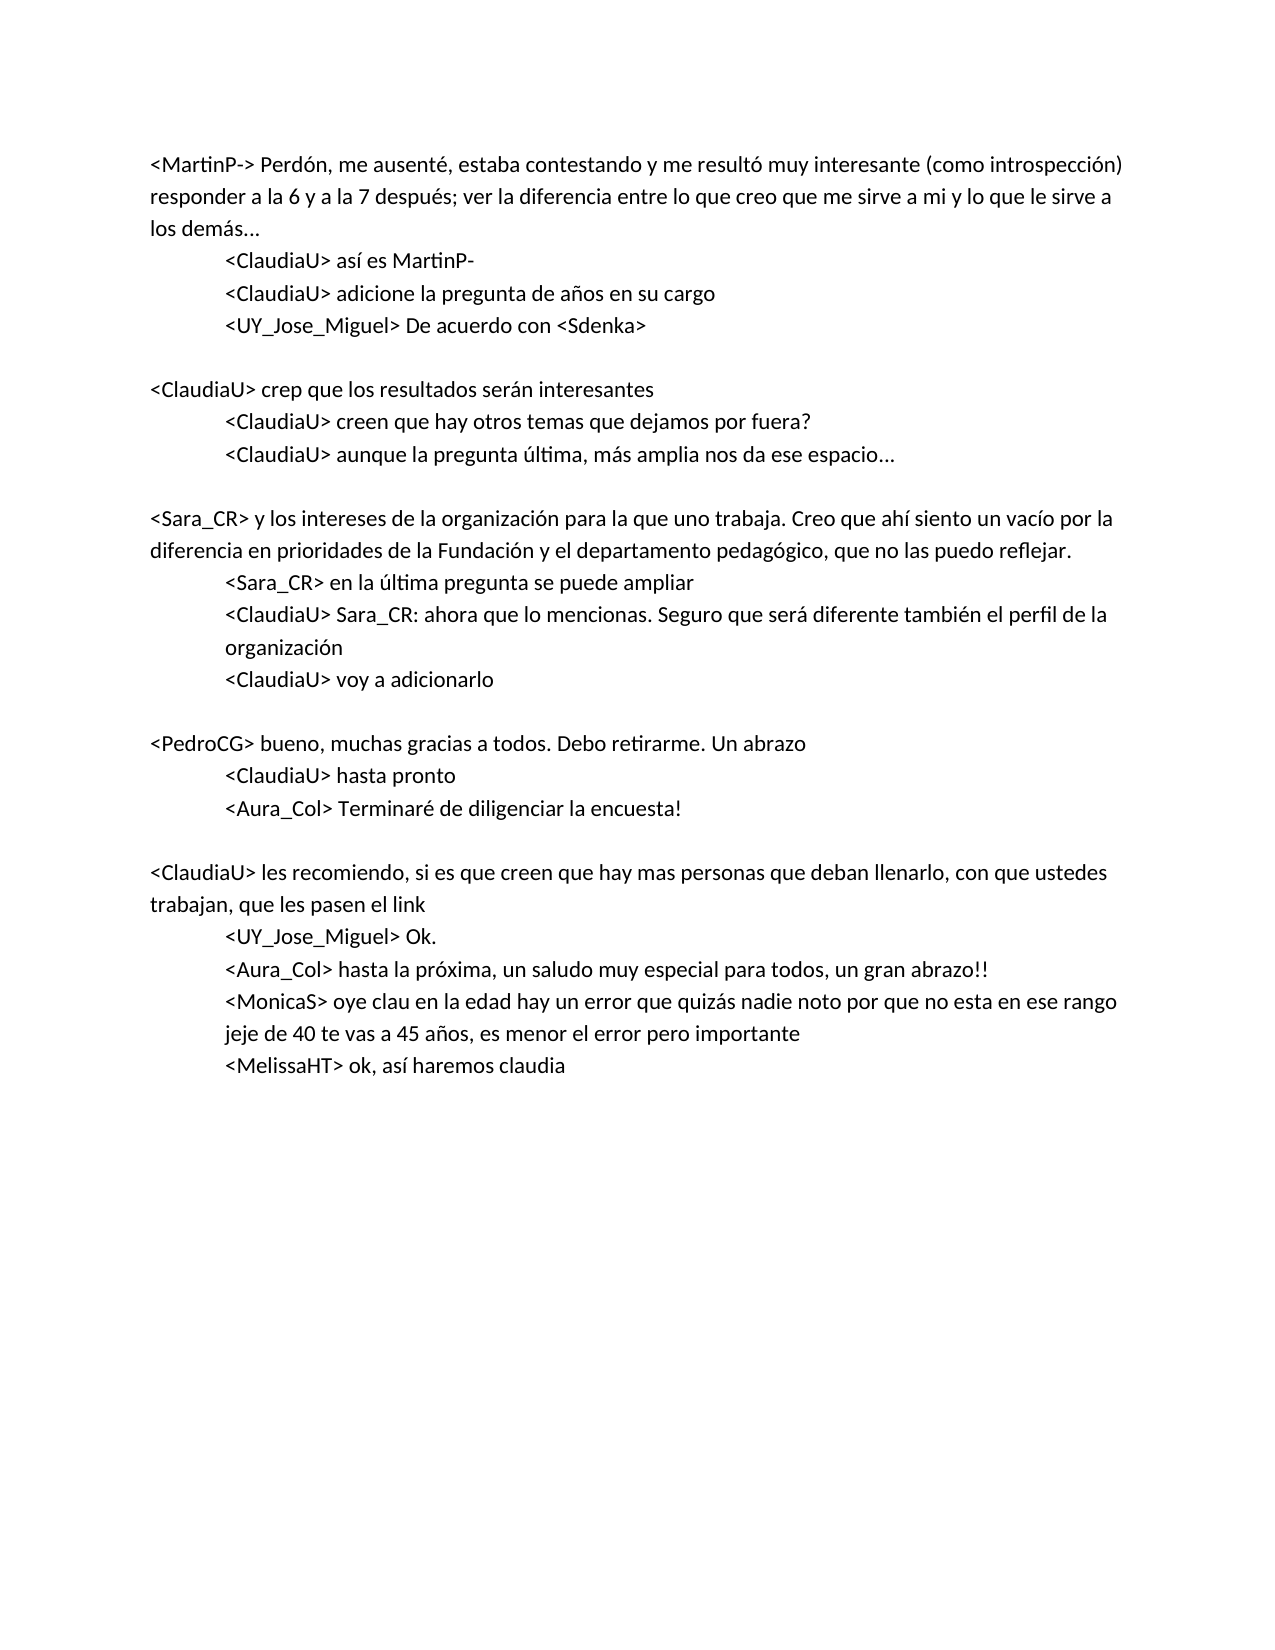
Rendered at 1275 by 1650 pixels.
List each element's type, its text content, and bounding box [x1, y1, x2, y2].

text <Aura_Col> Terminaré de diligenciar la encuesta! [150, 794, 1125, 822]
text <MonicaS> oye clau en la edad hay un error que quizás nadie noto por que no esta en ese rango jeje de 40 te vas a 45 años, es menor el error pero importante [225, 987, 1125, 1047]
text <MartinP-> Perdón, me ausenté, estaba contestando y me resultó muy interesante (como introspección) responder a la 6 y a la 7 después; ver la diferencia entre lo que creo que me sirve a mi y lo que le sirve a los demás... [150, 150, 1125, 242]
text <UY_Jose_Miguel> De acuerdo con <Sdenka> [150, 311, 1125, 339]
text <ClaudiaU> creen que hay otros temas que dejamos por fuera? [150, 407, 1125, 436]
text <ClaudiaU> les recomiendo, si es que creen que hay mas personas que deban llenarlo, con que ustedes trabajan, que les pasen el link [150, 858, 1125, 918]
text <ClaudiaU> hasta pronto [150, 762, 1125, 789]
text <MelissaHT> ok, así haremos claudia [150, 1051, 1125, 1079]
text <Sara_CR> y los intereses de la organización para la que uno trabaja. Creo que ahí siento un vacío por la diferencia en prioridades de la Fundación y el departamento pedagógico, que no las puedo reflejar. [150, 504, 1125, 564]
text <ClaudiaU> adicione la pregunta de años en su cargo [150, 279, 1125, 307]
text <UY_Jose_Miguel> Ok. [150, 922, 1125, 951]
text <PedroCG> bueno, muchas gracias a todos. Debo retirarme. Un abrazo [150, 729, 1125, 757]
text <ClaudiaU> aunque la pregunta última, más amplia nos da ese espacio... [150, 440, 1125, 468]
text <ClaudiaU> voy a adicionarlo [150, 665, 1125, 693]
text <ClaudiaU> Sara_CR: ahora que lo mencionas. Seguro que será diferente también el perfil de la organización [225, 601, 1125, 661]
text <Sara_CR> en la última pregunta se puede ampliar [150, 568, 1125, 596]
text <Aura_Col> hasta la próxima, un saludo muy especial para todos, un gran abrazo!! [150, 955, 1125, 983]
text <ClaudiaU> así es MartinP- [150, 247, 1125, 274]
text <ClaudiaU> crep que los resultados serán interesantes [150, 375, 1125, 403]
